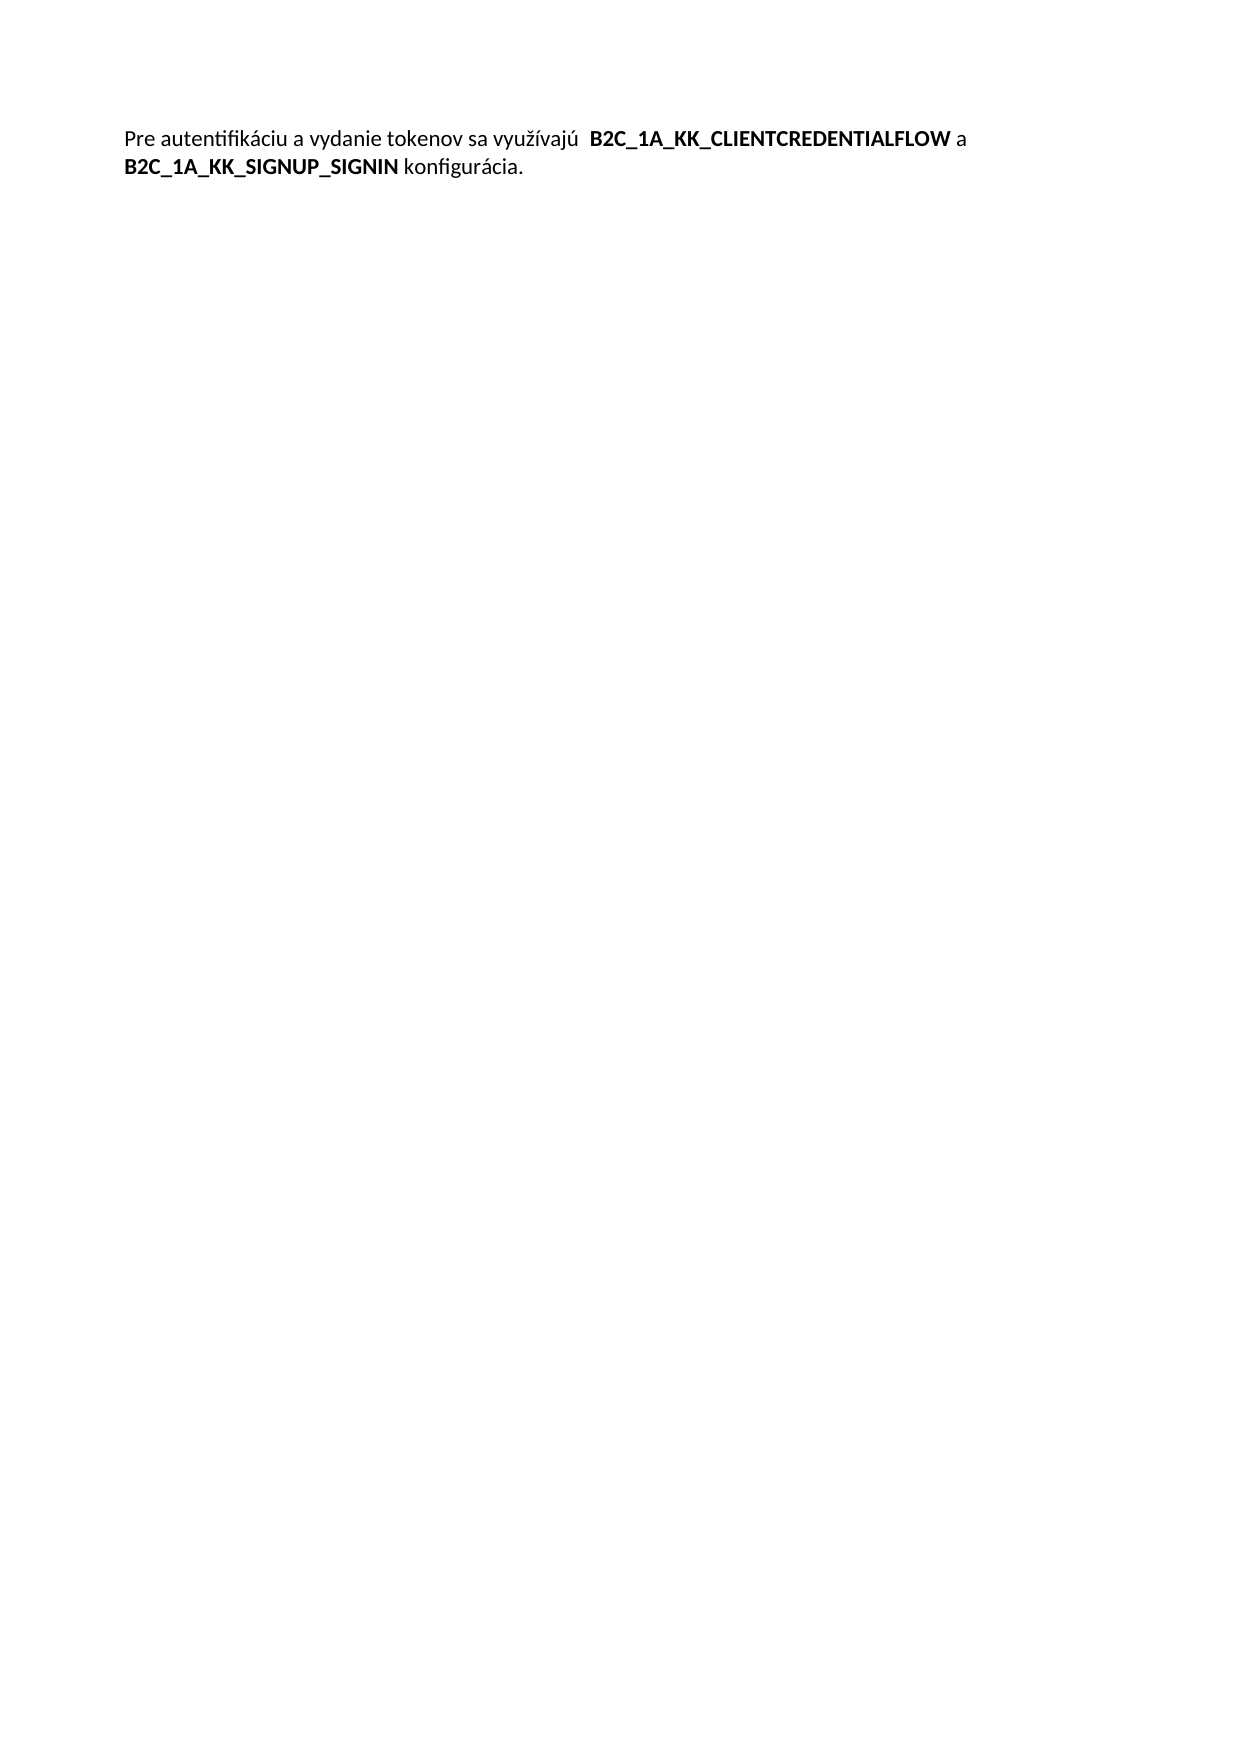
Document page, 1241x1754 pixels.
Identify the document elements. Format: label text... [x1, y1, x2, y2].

text Pre autentifikáciu a vydanie tokenov sa využívajú B2C_1A_KK_CLIENTCREDENTIALFLOW a B2C_1A_KK_SIGNUP_SIGNIN konfigurácia. [124, 124, 1152, 180]
